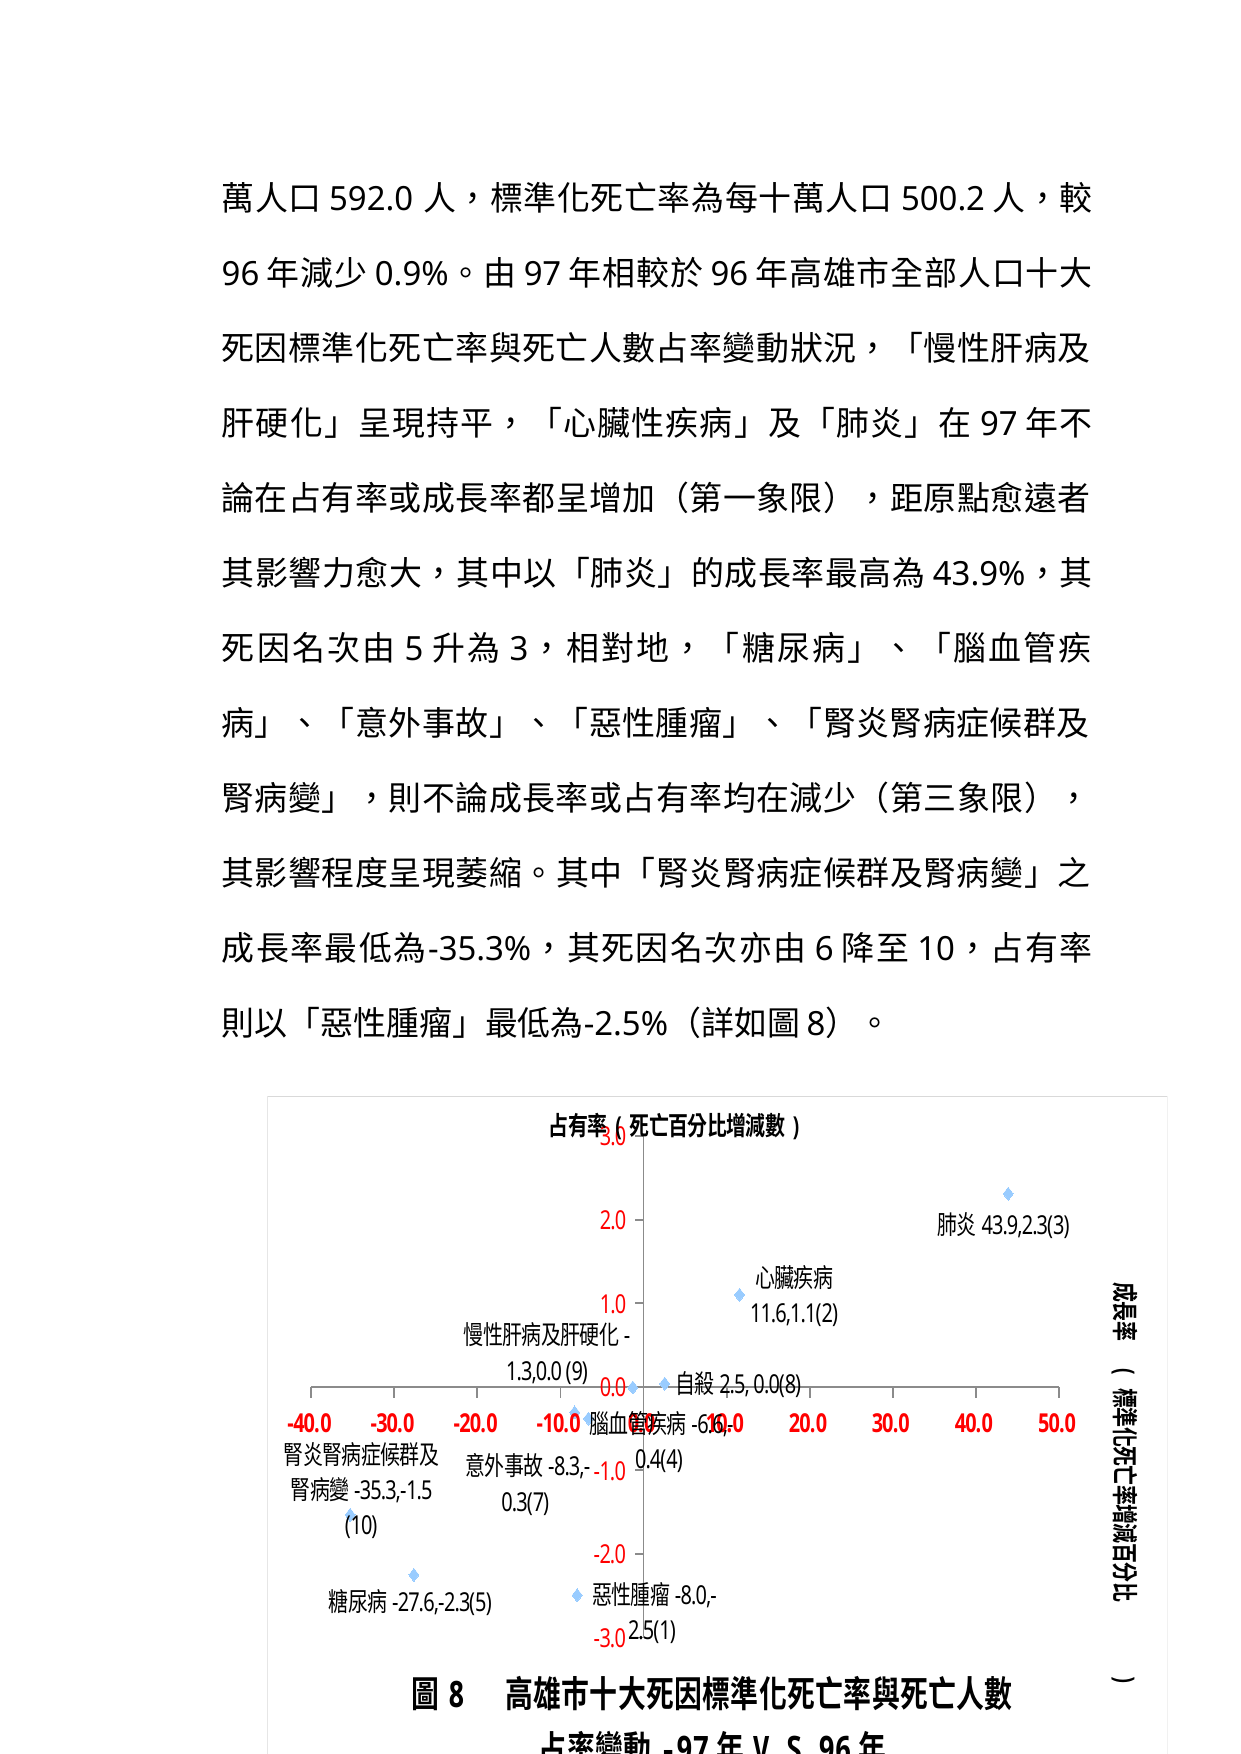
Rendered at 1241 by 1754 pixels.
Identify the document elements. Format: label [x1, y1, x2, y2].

text [221, 158, 1092, 1058]
